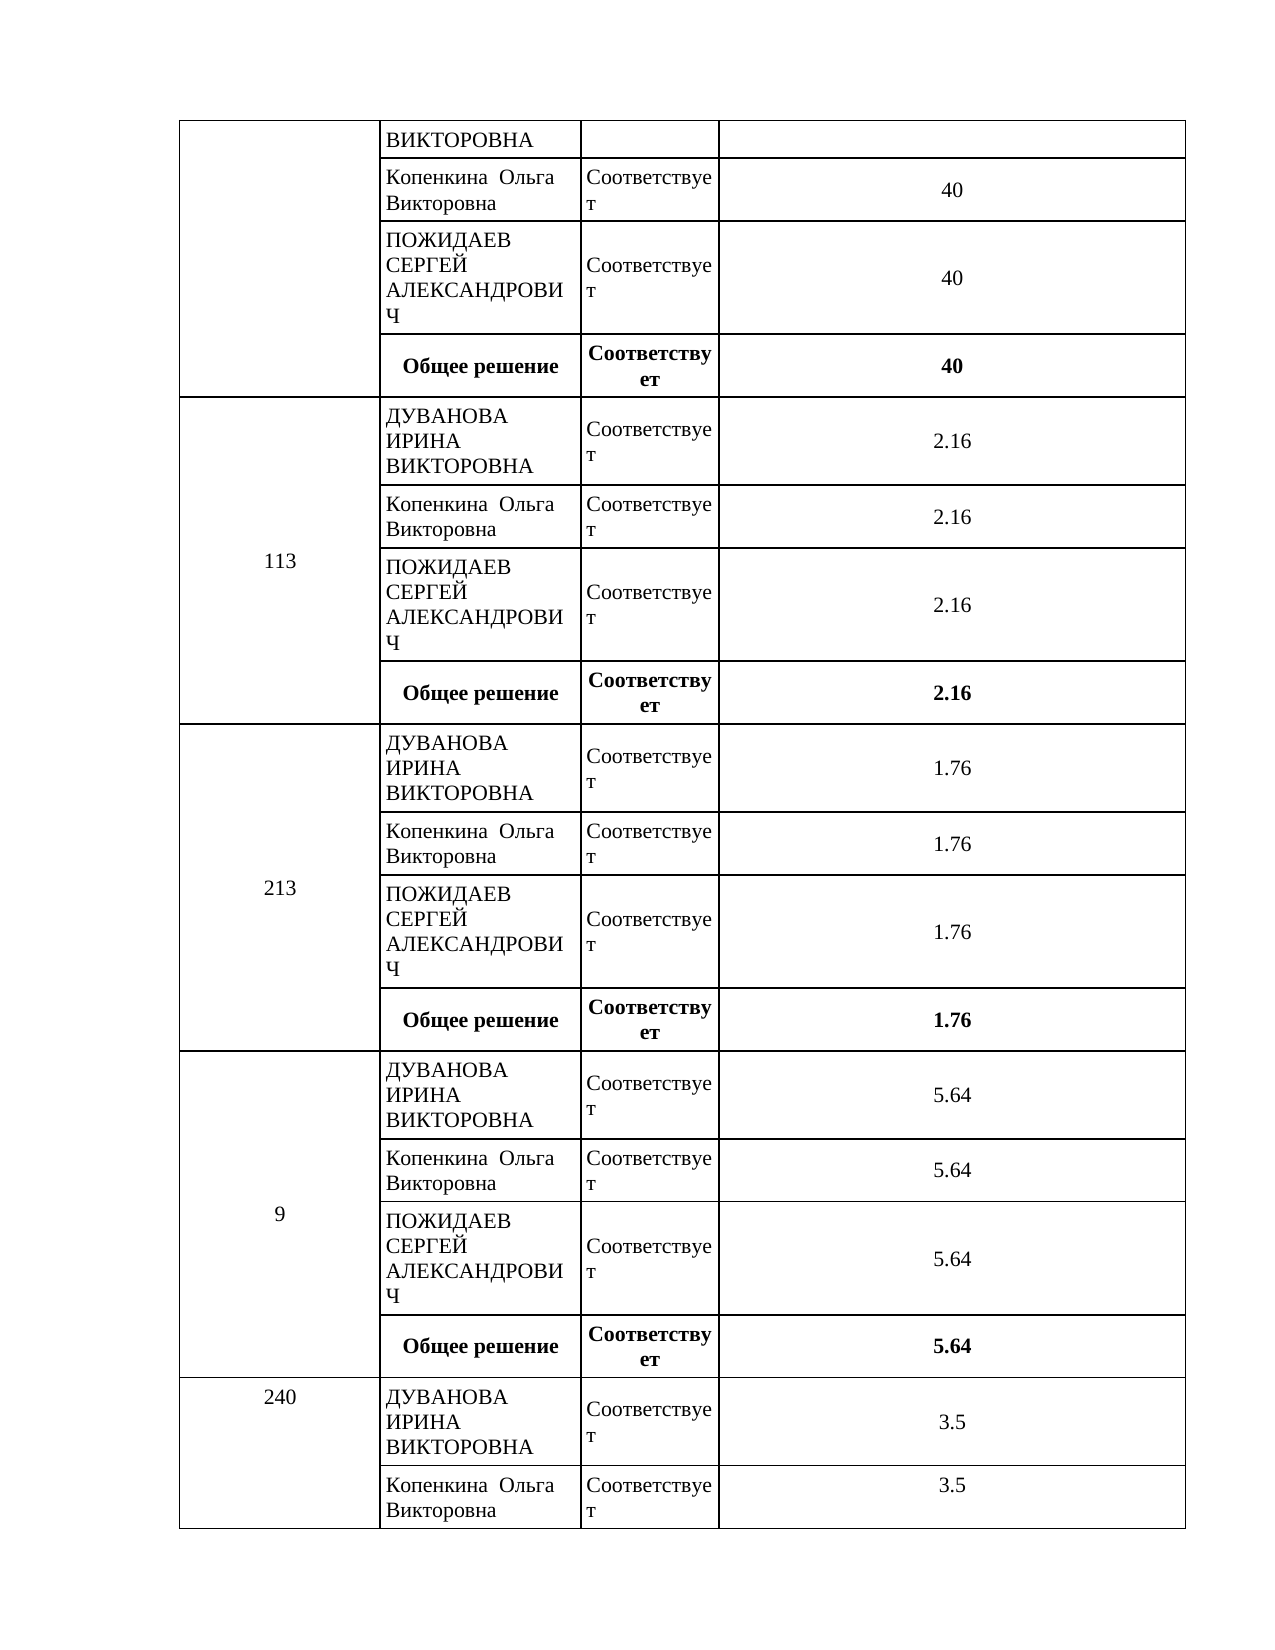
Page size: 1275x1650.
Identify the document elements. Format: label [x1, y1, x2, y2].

table_cell [582, 1316, 718, 1377]
table_cell [381, 486, 580, 547]
table_cell [381, 222, 580, 333]
table_cell [381, 549, 580, 660]
table_cell [720, 549, 1185, 660]
table_cell [381, 1316, 580, 1377]
table_cell [720, 159, 1185, 220]
table_cell [582, 989, 718, 1050]
table_cell [720, 1140, 1185, 1201]
table_cell [381, 335, 580, 396]
table_cell [720, 1466, 1185, 1528]
table_cell [582, 662, 718, 723]
table_cell [582, 1052, 718, 1138]
table_cell [381, 121, 580, 157]
table_cell [180, 725, 379, 1050]
table_cell [381, 1202, 580, 1314]
table_cell [720, 222, 1185, 333]
table_cell [381, 1052, 580, 1138]
table_cell [180, 398, 379, 723]
table_cell [582, 121, 718, 157]
table_cell [582, 486, 718, 547]
table_cell [381, 725, 580, 811]
table_cell [720, 398, 1185, 484]
table_cell [582, 222, 718, 333]
table_cell [381, 1378, 580, 1465]
table_cell [720, 813, 1185, 874]
table_cell [582, 398, 718, 484]
table_cell [381, 813, 580, 874]
table_cell [720, 662, 1185, 723]
table_cell [720, 1202, 1185, 1314]
table_cell [720, 1316, 1185, 1377]
table_cell [582, 876, 718, 987]
table_cell [180, 121, 379, 396]
table_cell [720, 725, 1185, 811]
table_cell [720, 989, 1185, 1050]
table_cell [720, 1052, 1185, 1138]
table_cell [180, 1378, 379, 1528]
table_cell [381, 662, 580, 723]
table_cell [720, 1378, 1185, 1465]
table_cell [582, 1378, 718, 1465]
table_cell [582, 725, 718, 811]
table_cell [381, 989, 580, 1050]
table_cell [582, 1140, 718, 1201]
table_cell [720, 335, 1185, 396]
table_cell [582, 335, 718, 396]
table_cell [582, 1202, 718, 1314]
table_cell [720, 486, 1185, 547]
table_cell [381, 398, 580, 484]
table_cell [582, 813, 718, 874]
table_cell [582, 1466, 718, 1528]
table_cell [381, 1140, 580, 1201]
table_cell [381, 1466, 580, 1528]
table_cell [720, 876, 1185, 987]
table_cell [381, 159, 580, 220]
table_cell [582, 549, 718, 660]
table_cell [381, 876, 580, 987]
table_cell [720, 121, 1185, 157]
table_cell [582, 159, 718, 220]
table_cell [180, 1052, 379, 1377]
